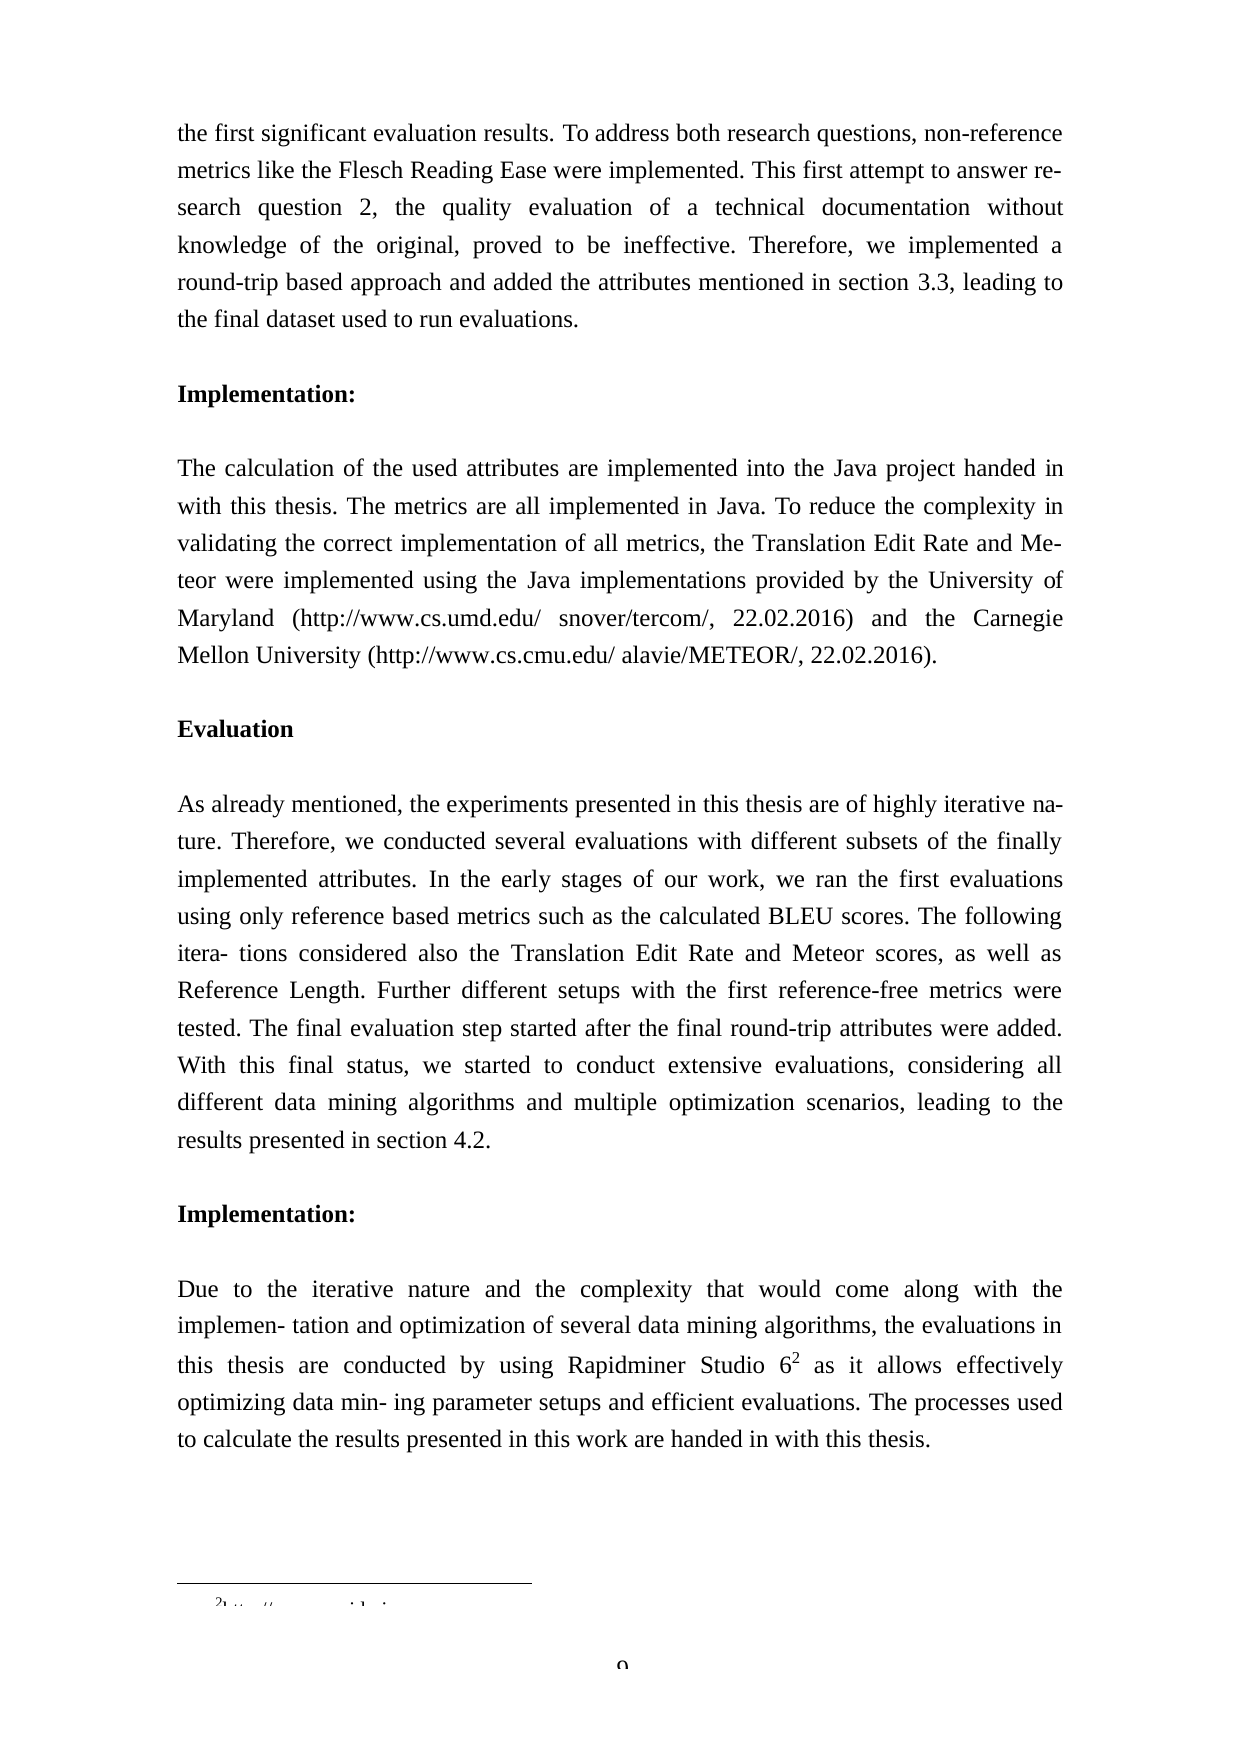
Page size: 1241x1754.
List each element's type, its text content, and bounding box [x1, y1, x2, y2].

text As already mentioned, the experiments presented in this thesis are of highly iterative na- ture. Therefore, we conducted several evaluations with different subsets of the finally implemented attributes. In the early stages of our work, we ran the first evaluations using only reference based metrics such as the calculated BLEU scores. The following itera- tions considered also the Translation Edit Rate and Meteor scores, as well as Reference Length. Further different setups with the first reference-free metrics were tested. The final evaluation step started after the final round-trip attributes were added. With this final status, we started to conduct extensive evaluations, considering all different data mining algorithms and multiple optimization scenarios, leading to the results presented in section 4.2. [177, 789, 1063, 1153]
subtitle Implementation: [177, 379, 1240, 407]
text Due to the iterative nature and the complexity that would come along with the implemen- tation and optimization of several data mining algorithms, the evaluations in this thesis are conducted by using Rapidminer Studio 62 as it allows effectively optimizing data min- ing parameter setups and efficient evaluations. The processes used to calculate the results presented in this work are handed in with this thesis. [177, 1274, 1063, 1453]
subtitle Evaluation [177, 714, 1240, 743]
subtitle Implementation: [177, 1199, 1240, 1228]
text The calculation of the used attributes are implemented into the Java project handed in with this thesis. The metrics are all implemented in Java. To reduce the complexity in validating the correct implementation of all metrics, the Translation Edit Rate and Me- teor were implemented using the Java implementations provided by the University of Maryland (http://www.cs.umd.edu/ snover/tercom/, 22.02.2016) and the Carnegie Mellon University (http://www.cs.cmu.edu/ alavie/METEOR/, 22.02.2016). [177, 453, 1063, 669]
text the first significant evaluation results. To address both research questions, non-reference metrics like the Flesch Reading Ease were implemented. This first attempt to answer re- search question 2, the quality evaluation of a technical documentation without knowledge of the original, proved to be ineffective. Therefore, we implemented a round-trip based approach and added the attributes mentioned in section 3.3, leading to the final dataset used to run evaluations. [177, 118, 1063, 333]
